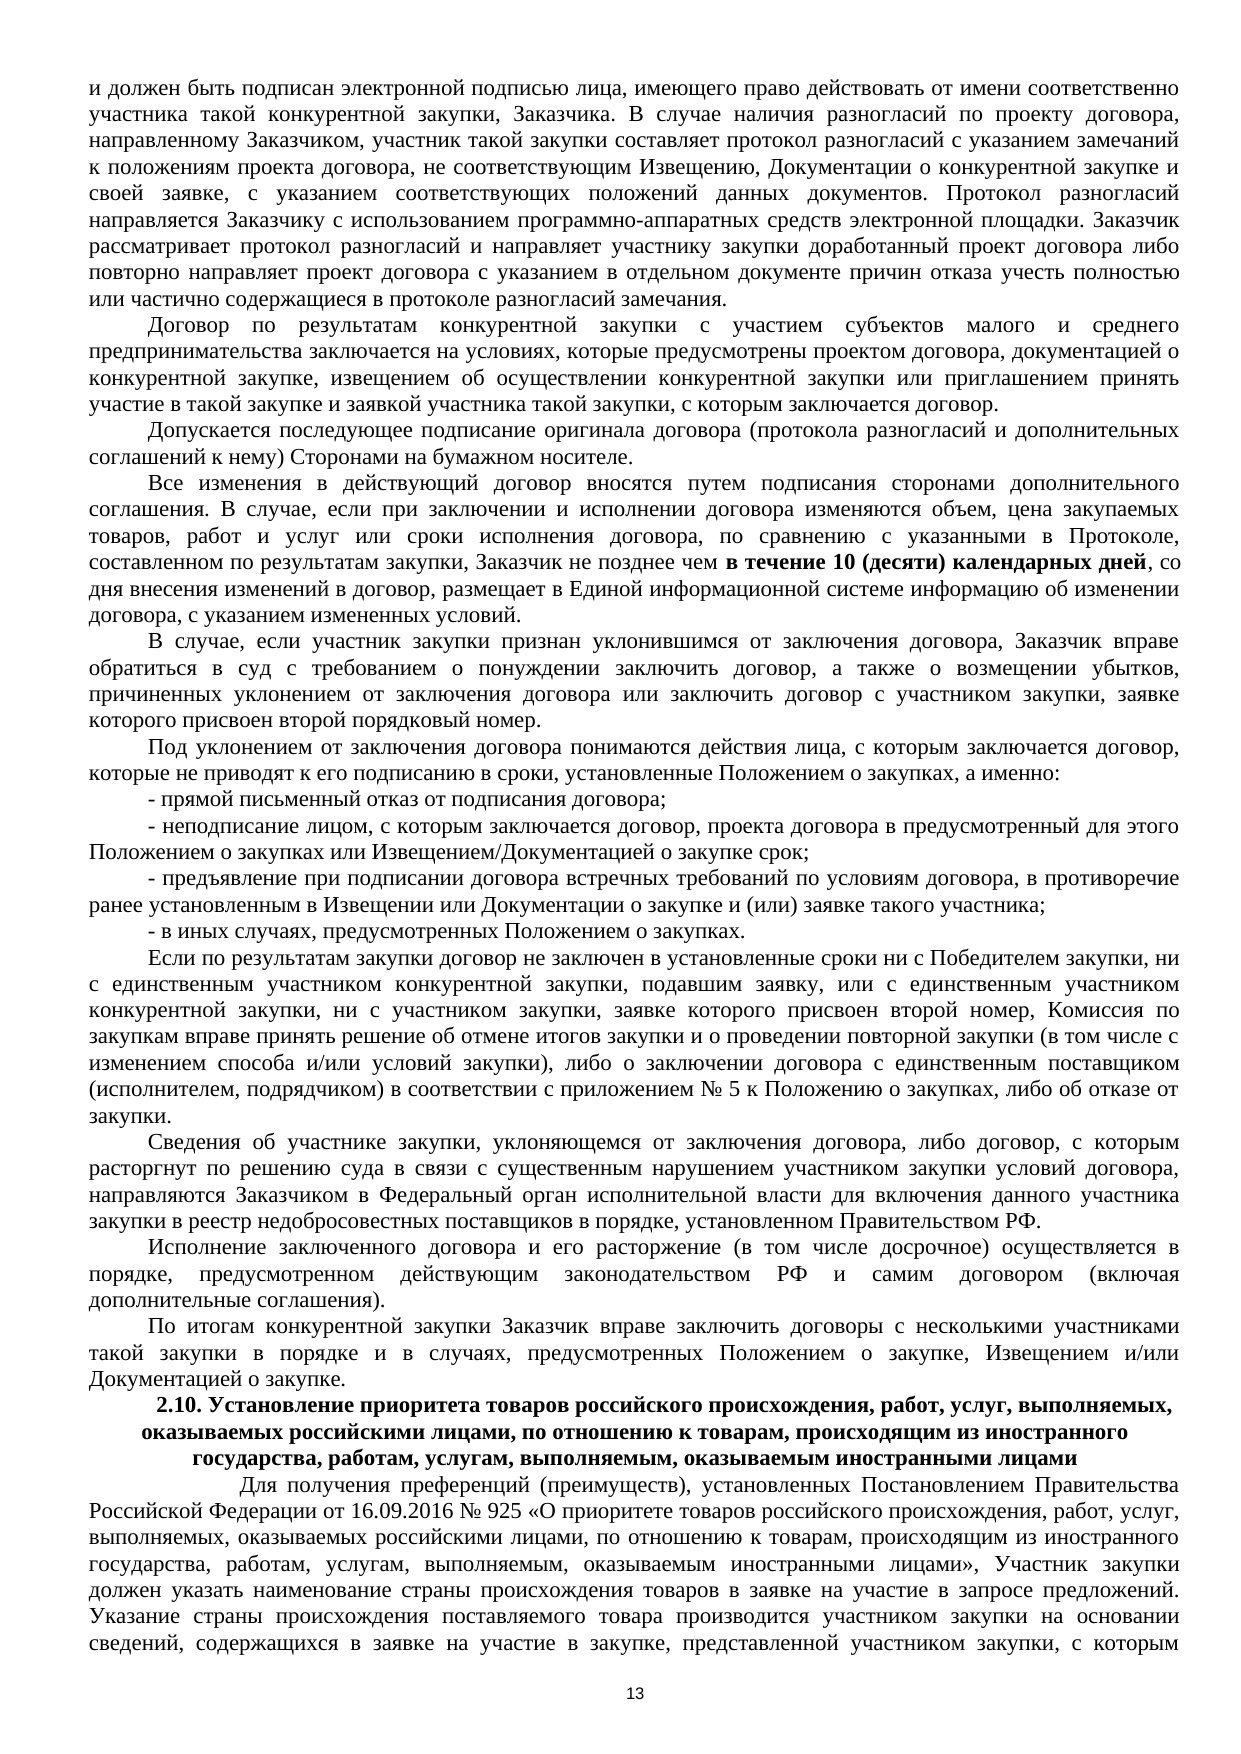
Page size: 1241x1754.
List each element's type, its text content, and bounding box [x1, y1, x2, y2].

text Договор по результатам конкурентной закупки с участием субъектов малого и среднего предпринимательства заключается на условиях, которые предусмотрены проектом договора, документацией о конкурентной закупке, извещением об осуществлении конкурентной закупки или приглашением принять участие в такой закупке и заявкой участника такой закупки, с которым заключается договор. [89, 311, 1181, 416]
text - предъявление при подписании договора встречных требований по условиям договора, в противоречие ранее установленным в Извещении или Документации о закупке и (или) заявке такого участника; [89, 864, 1181, 917]
text Под уклонением от заключения договора понимаются действия лица, с которым заключается договор, которые не приводят к его подписанию в сроки, установленные Положением о закупках, а именно: [89, 733, 1181, 785]
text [89, 74, 1181, 311]
text - в иных случаях, предусмотренных Положением о закупках. [89, 917, 1181, 943]
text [89, 1471, 1181, 1655]
text Допускается последующее подписание оригинала договора (протокола разногласий и дополнительных соглашений к нему) Сторонами на бумажном носителе. [89, 416, 1181, 469]
text - неподписание лицом, с которым заключается договор, проекта договора в предусмотренный для этого Положением о закупках или Извещением/Документацией о закупке срок; [89, 812, 1181, 864]
text В случае, если участник закупки признан уклонившимся от заключения договора, Заказчик вправе обратиться в суд с требованием о понуждении заключить договор, а также о возмещении убытков, причиненных уклонением от заключения договора или заключить договор с участником закупки, заявке которого присвоен второй порядковый номер. [89, 627, 1181, 733]
text Исполнение заключенного договора и его расторжение (в том числе досрочное) осуществляется в порядке, предусмотренном действующим законодательством РФ и самим договором (включая дополнительные соглашения). [89, 1233, 1181, 1312]
text Все изменения в действующий договор вносятся путем подписания сторонами дополнительного соглашения. В случае, если при заключении и исполнении договора изменяются объем, цена закупаемых товаров, работ и услуг или сроки исполнения договора, по сравнению с указанными в Протоколе, составленном по результатам закупки, Заказчик не позднее чем в течение 10 (десяти) календарных дней, со дня внесения изменений в договор, размещает в Единой информационной системе информацию об изменении договора, с указанием измененных условий. [89, 469, 1181, 627]
text Сведения об участнике закупки, уклоняющемся от заключения договора, либо договор, с которым расторгнут по решению суда в связи с существенным нарушением участником закупки условий договора, направляются Заказчиком в Федеральный орган исполнительной власти для включения данного участника закупки в реестр недобросовестных поставщиков в порядке, установленном Правительством РФ. [89, 1128, 1181, 1233]
text - прямой письменный отказ от подписания договора; [89, 785, 1181, 812]
text Если по результатам закупки договор не заключен в установленные сроки ни с Победителем закупки, ни с единственным участником конкурентной закупки, подавшим заявку, или с единственным участником конкурентной закупки, ни с участником закупки, заявке которого присвоен второй номер, Комиссия по закупкам вправе принять решение об отмене итогов закупки и о проведении повторной закупки (в том числе с изменением способа и/или условий закупки), либо о заключении договора с единственным поставщиком (исполнителем, подрядчиком) в соответствии с приложением № 5 к Положению о закупках, либо об отказе от закупки. [89, 943, 1181, 1128]
text По итогам конкурентной закупки Заказчик вправе заключить договоры с несколькими участниками такой закупки в порядке и в случаях, предусмотренных Положением о закупке, Извещением и/или Документацией о закупке. [89, 1312, 1181, 1392]
text 2.10. Установление приоритета товаров российского происхождения, работ, услуг, выполняемых, оказываемых российскими лицами, по отношению к товарам, происходящим из иностранного государства, работам, услугам, выполняемым, оказываемым иностранными лицами [89, 1392, 1181, 1471]
